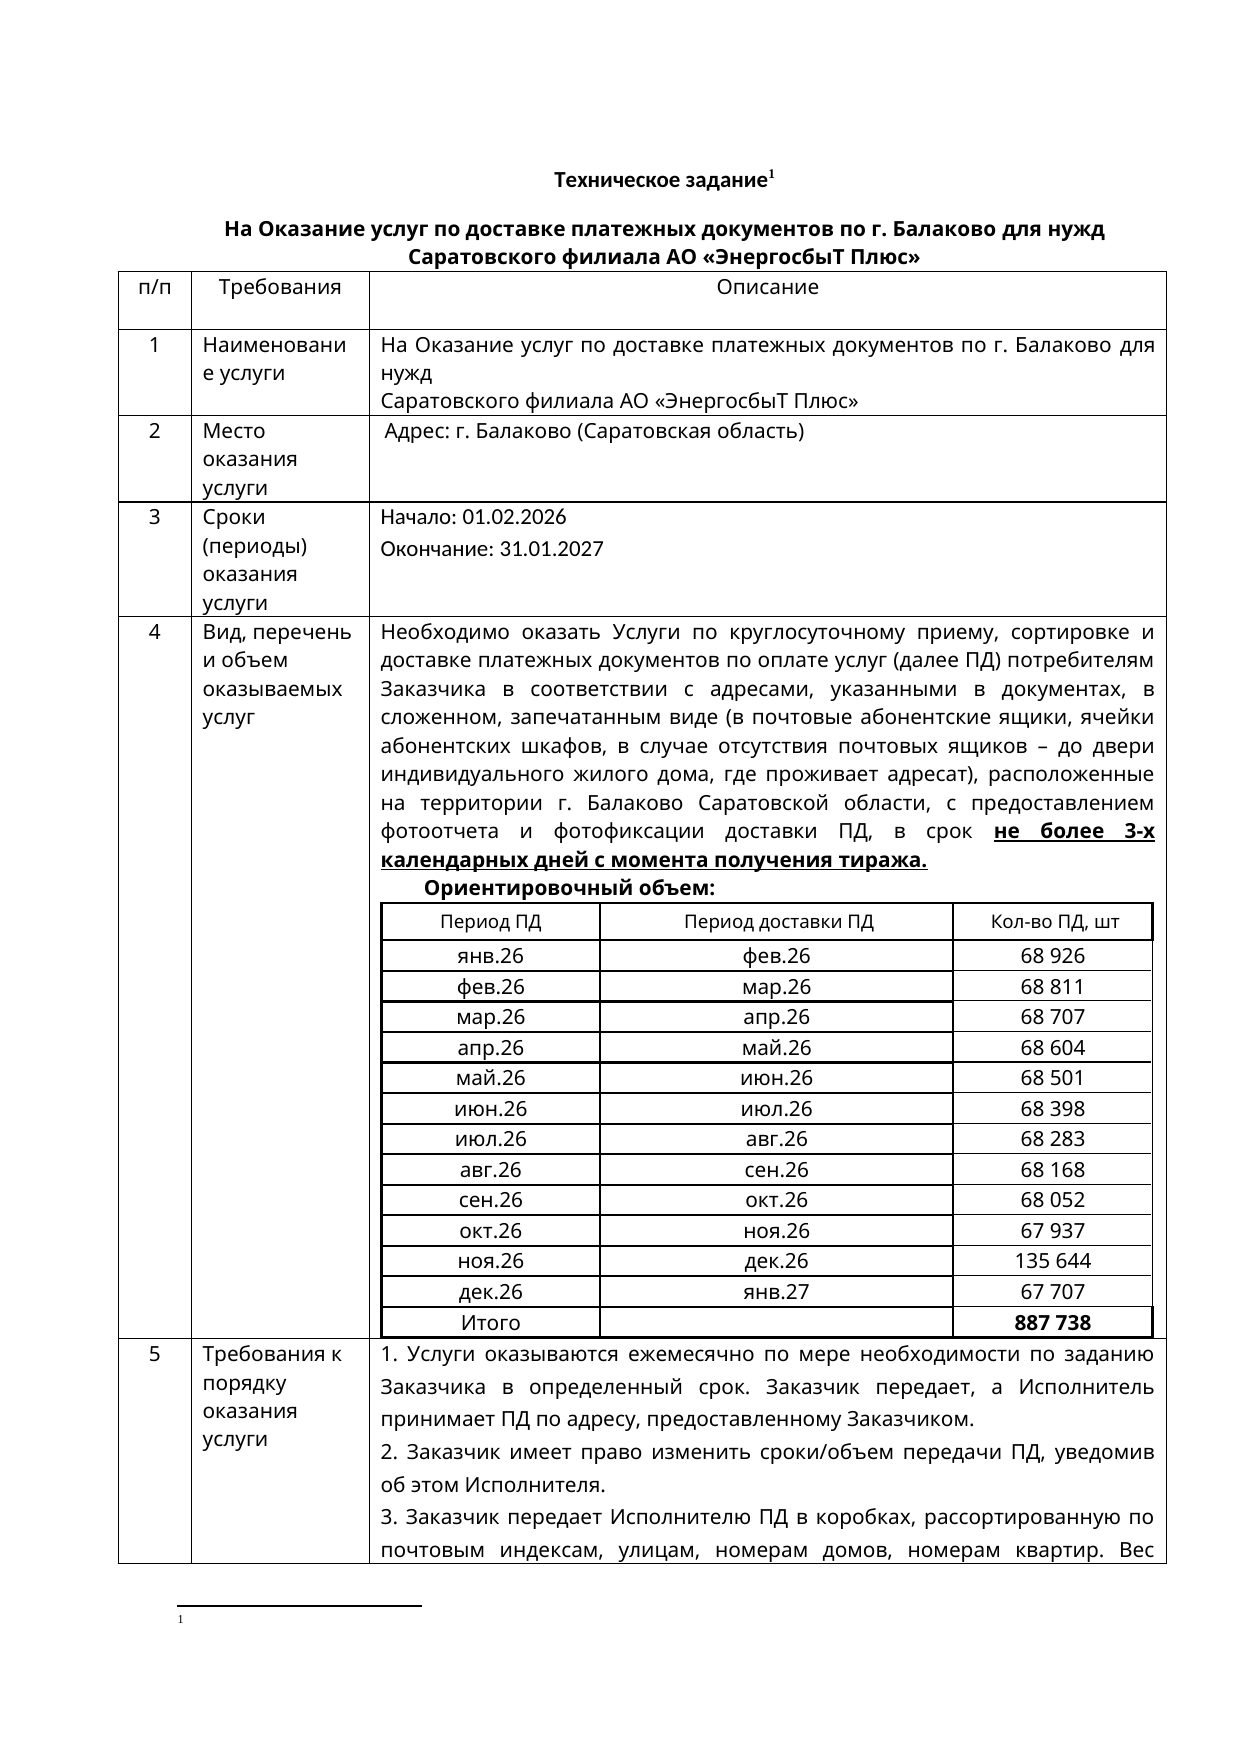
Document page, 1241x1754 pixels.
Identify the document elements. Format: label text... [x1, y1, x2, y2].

table_cell 1 [119, 330, 191, 415]
table_cell Адрес: г. Балаково (Саратовская область) [370, 416, 1166, 501]
table_cell 4 [119, 617, 191, 1338]
table_cell На Оказание услуг по доставке платежных документов по г. Балаково для нужд Саратовского филиала АО «ЭнергосбыТ Плюс» [370, 330, 1166, 415]
table_header п/п [119, 272, 191, 329]
table_cell Вид, перечень и объем оказываемых услуг [192, 617, 369, 1338]
text На Оказание услуг по доставке платежных документов по г. Балаково для нужд [177, 214, 1152, 242]
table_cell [192, 1339, 369, 1563]
table_cell 5 [119, 1339, 191, 1563]
table_cell Место оказания услуги [192, 416, 369, 501]
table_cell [370, 1339, 1166, 1563]
text Техническое задание [177, 165, 1152, 193]
table_cell 3 [119, 503, 191, 616]
text Саратовского филиала АО «ЭнергосбыТ Плюс» [177, 242, 1152, 271]
table_cell Наименование услуги [192, 330, 369, 415]
table_cell 2 [119, 416, 191, 501]
table_header Описание [370, 272, 1166, 329]
table_cell Начало: 01.02.2026 Окончание: 31.01.2027 [370, 503, 1166, 616]
table_cell Необходимо оказать Услуги по круглосуточному приему, сортировке и доставке платежных документов по оплате услуг (далее ПД) потребителям Заказчика в соответствии с адресами, указанными в документах, в сложенном, запечатанным виде (в почтовые абонентские ящики, ячейки абонентских шкафов, в случае отсутствия почтовых ящиков – до двери индивидуального жилого дома, где проживает адресат), расположенные на территории г. Балаково Саратовской области, с предоставлением фотоотчета и фотофиксации доставки ПД, в срок не более 3-х календарных дней с момента получения тиража. Ориентировочный объем: [370, 617, 1166, 1338]
table_cell Сроки (периоды) оказания услуги [192, 503, 369, 616]
table_header Требования [192, 272, 369, 329]
